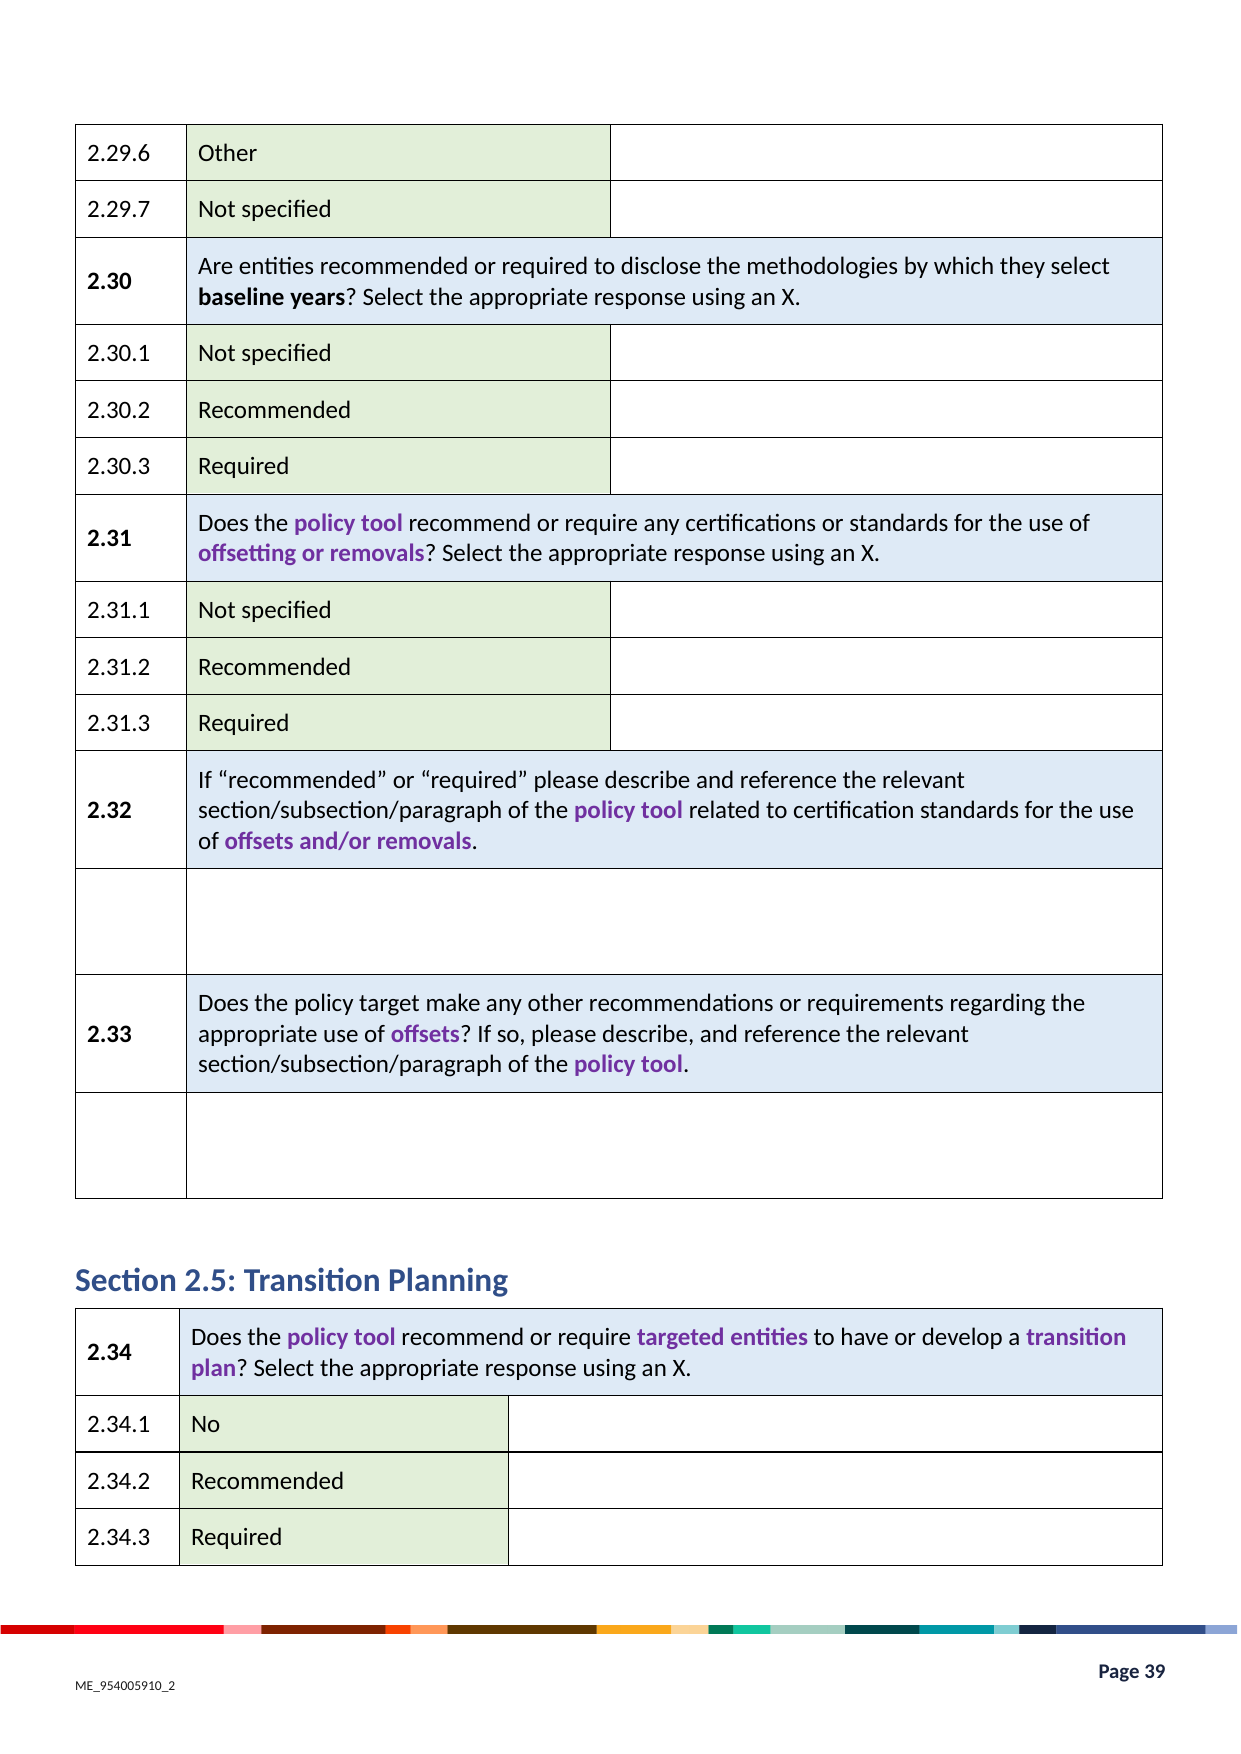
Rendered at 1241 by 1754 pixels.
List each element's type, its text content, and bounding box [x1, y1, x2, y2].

table_cell [611, 125, 1162, 180]
table_cell [187, 869, 1162, 974]
table_cell Other [187, 125, 610, 180]
table_cell [611, 181, 1162, 237]
table_cell 2.31 [76, 495, 186, 581]
table_cell Recommended [187, 381, 610, 437]
table_cell [509, 1453, 1162, 1508]
table_cell [611, 582, 1162, 637]
table_cell Not specified [187, 181, 610, 237]
table_cell 2.31.3 [76, 695, 186, 750]
table_cell 2.31.2 [76, 638, 186, 694]
table_cell Required [187, 438, 610, 493]
table_cell 2.34.1 [76, 1396, 179, 1451]
picture [0, 1625, 1236, 1634]
table_cell Are entities recommended or required to disclose the methodologies by which they select baseline years? Select the appropriate response using an X. [187, 238, 1162, 324]
table_cell Does the policy target make any other recommendations or requirements regarding the appropriate use of offsets? If so, please describe, and reference the relevant section/subsection/paragraph of the policy tool. [187, 975, 1162, 1092]
table_cell 2.34.2 [76, 1453, 179, 1508]
table_cell [611, 381, 1162, 437]
table_cell 2.30.2 [76, 381, 186, 437]
table_cell No [180, 1396, 508, 1451]
table_header 2.34 [76, 1309, 179, 1395]
table_cell [509, 1509, 1162, 1564]
table_cell 2.30.1 [76, 325, 186, 380]
table_cell Required [187, 695, 610, 750]
table_cell [509, 1396, 1162, 1451]
table_cell Recommended [187, 638, 610, 694]
table_cell 2.33 [76, 975, 186, 1092]
table_cell Not specified [187, 582, 610, 637]
table_cell 2.30 [76, 238, 186, 324]
table_header Does the policy tool recommend or require targeted entities to have or develop a transition plan? Select the appropriate response using an X. [180, 1309, 1162, 1395]
table_cell Not specified [187, 325, 610, 380]
table_cell [187, 1093, 1162, 1198]
table_cell If “recommended” or “required” please describe and reference the relevant section/subsection/paragraph of the policy tool related to certification standards for the use of offsets and/or removals. [187, 751, 1162, 868]
table_cell [611, 638, 1162, 694]
subtitle Section 2.5: Transition Planning [75, 1259, 1165, 1299]
table_cell 2.30.3 [76, 438, 186, 493]
table_cell 2.31.1 [76, 582, 186, 637]
table_cell 2.29.7 [76, 181, 186, 237]
table_cell 2.32 [76, 751, 186, 868]
table_cell [611, 695, 1162, 750]
table_cell Recommended [180, 1453, 508, 1508]
table_cell 2.34.3 [76, 1509, 179, 1564]
table_cell [611, 438, 1162, 493]
table_cell Does the policy tool recommend or require any certifications or standards for the use of offsetting or removals? Select the appropriate response using an X. [187, 495, 1162, 581]
table_cell [76, 869, 186, 974]
table_cell 2.29.6 [76, 125, 186, 180]
table_cell [611, 325, 1162, 380]
table_cell Required [180, 1509, 508, 1564]
table_cell [76, 1093, 186, 1198]
